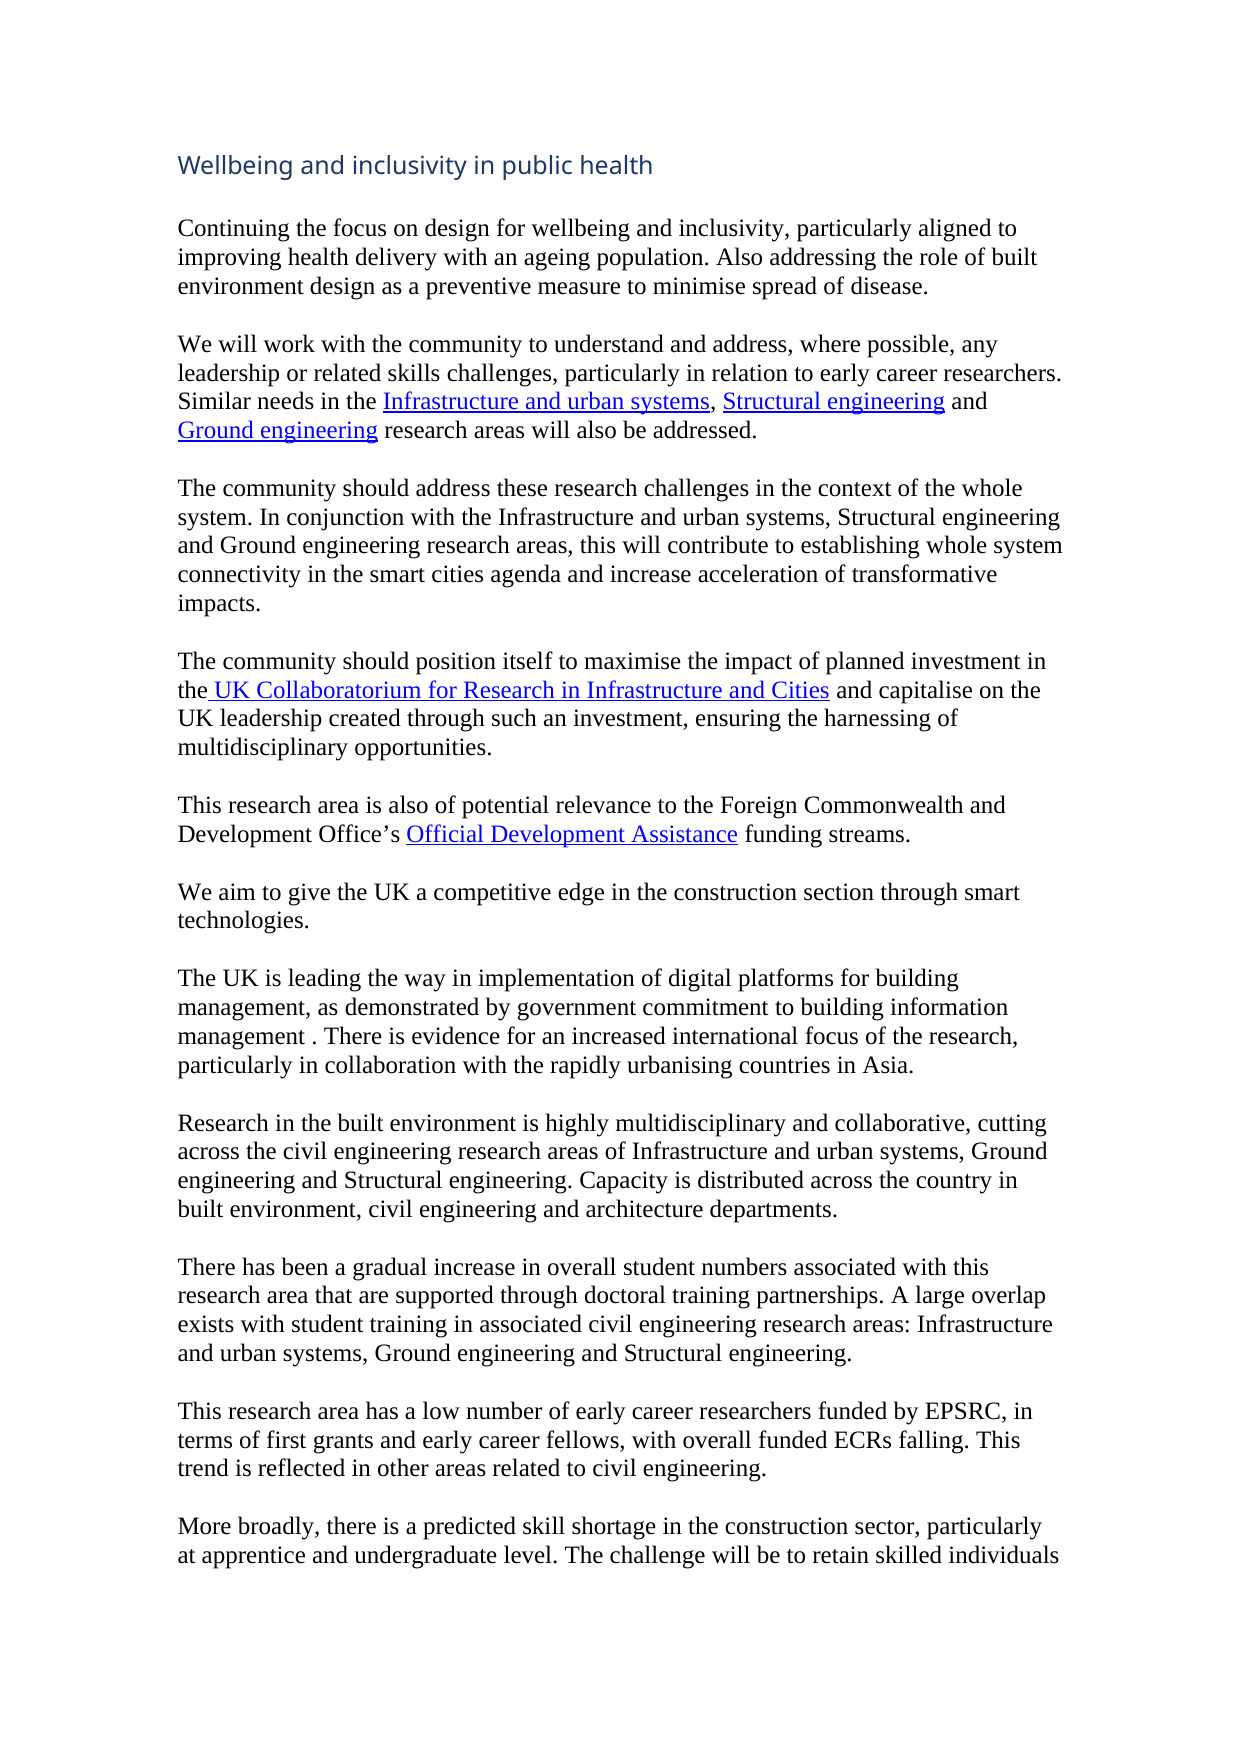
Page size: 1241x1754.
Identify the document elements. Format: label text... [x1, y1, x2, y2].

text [177, 1511, 1063, 1569]
text We aim to give the UK a competitive edge in the construction section through smart technologies. [177, 877, 1063, 934]
text The UK is leading the way in implementation of digital platforms for building management, as demonstrated by government commitment to building information management . There is evidence for an increased international focus of the research, particularly in collaboration with the rapidly urbanising countries in Asia. [177, 963, 1063, 1078]
text The community should position itself to maximise the impact of planned investment in the UK Collaboratorium for Research in Infrastructure and Cities and capitalise on the UK leadership created through such an investment, ensuring the harnessing of multidisciplinary opportunities. [177, 646, 1063, 761]
text This research area is also of potential relevance to the Foreign Commonwealth and Development Office’s Official Development Assistance funding streams. [177, 790, 1063, 848]
text We will work with the community to understand and address, where possible, any leadership or related skills challenges, particularly in relation to early career researchers. Similar needs in the Infrastructure and urban systems, Structural engineering and Ground engineering research areas will also be addressed. [177, 329, 1063, 444]
text There has been a gradual increase in overall student numbers associated with this research area that are supported through doctoral training partnerships. A large overlap exists with student training in associated civil engineering research areas: Infrastructure and urban systems, Ground engineering and Structural engineering. [177, 1252, 1063, 1367]
text This research area has a low number of early career researchers funded by EPSRC, in terms of first grants and early career fellows, with overall funded ECRs falling. This trend is reflected in other areas related to civil engineering. [177, 1396, 1063, 1482]
text The community should address these research challenges in the context of the whole system. In conjunction with the Infrastructure and urban systems, Structural engineering and Ground engineering research areas, this will contribute to establishing whole system connectivity in the smart cities agenda and increase acceleration of transformative impacts. [177, 473, 1063, 617]
text Continuing the focus on design for wellbeing and inclusivity, particularly aligned to improving health delivery with an ageing population. Also addressing the role of built environment design as a preventive measure to minimise spread of disease. [177, 213, 1063, 300]
subtitle Wellbeing and inclusivity in public health [177, 148, 1063, 182]
text Research in the built environment is highly multidisciplinary and collaborative, cutting across the civil engineering research areas of Infrastructure and urban systems, Ground engineering and Structural engineering. Capacity is distributed across the country in built environment, civil engineering and architecture departments. [177, 1108, 1063, 1223]
